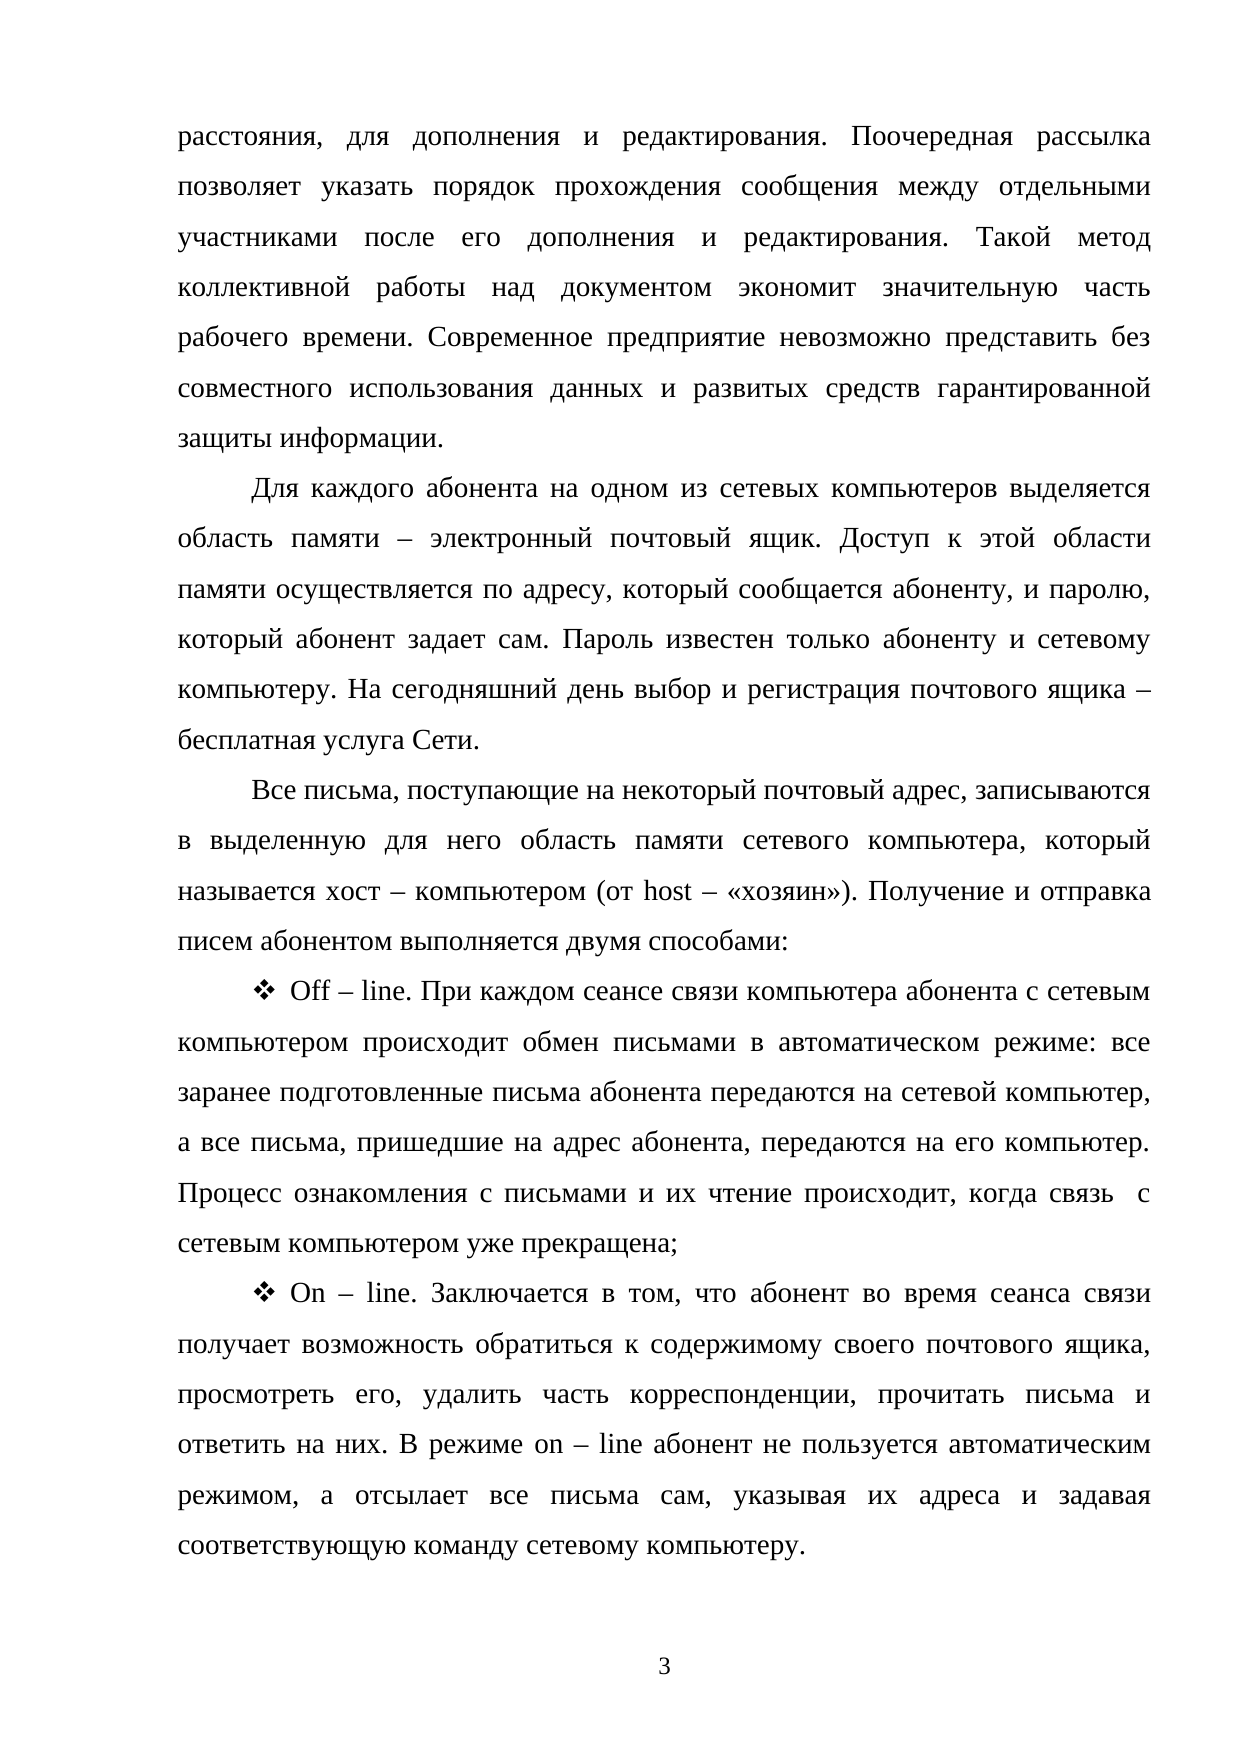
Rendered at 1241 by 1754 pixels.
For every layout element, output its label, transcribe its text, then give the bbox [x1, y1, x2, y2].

text Для каждого абонента на одном из сетевых компьютеров выделяется область памяти – электронный почтовый ящик. Доступ к этой области памяти осуществляется по адресу, который сообщается абоненту, и паролю, который абонент задает сам. Пароль известен только абоненту и сетевому компьютеру. На сегодняшний день выбор и регистрация почтового ящика – бесплатная услуга Сети. [177, 470, 1152, 755]
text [177, 118, 1152, 453]
list Off – line. При каждом сеансе связи компьютера абонента с сетевым компьютером происходит обмен письмами в автоматическом режиме: все заранее подготовленные письма абонента передаются на сетевой компьютер, а все письма, пришедшие на адрес абонента, передаются на его компьютер. Процесс ознакомления с письмами и их чтение происходит, когда связь с сетевым компьютером уже прекращена; [177, 973, 1152, 1259]
list On – line. Заключается в том, что абонент во время сеанса связи получает возможность обратиться к содержимому своего почтового ящика, просмотреть его, удалить часть корреспонденции, прочитать письма и ответить на них. В режиме on – line абонент не пользуется автоматическим режимом, а отсылает все письма сам, указывая их адреса и задавая соответствующую команду сетевому компьютеру. [177, 1275, 1152, 1561]
text Все письма, поступающие на некоторый почтовый адрес, записываются в выделенную для него область памяти сетевого компьютера, который называется хост – компьютером (от host – «хозяин»). Получение и отправка писем абонентом выполняется двумя способами: [177, 772, 1152, 957]
